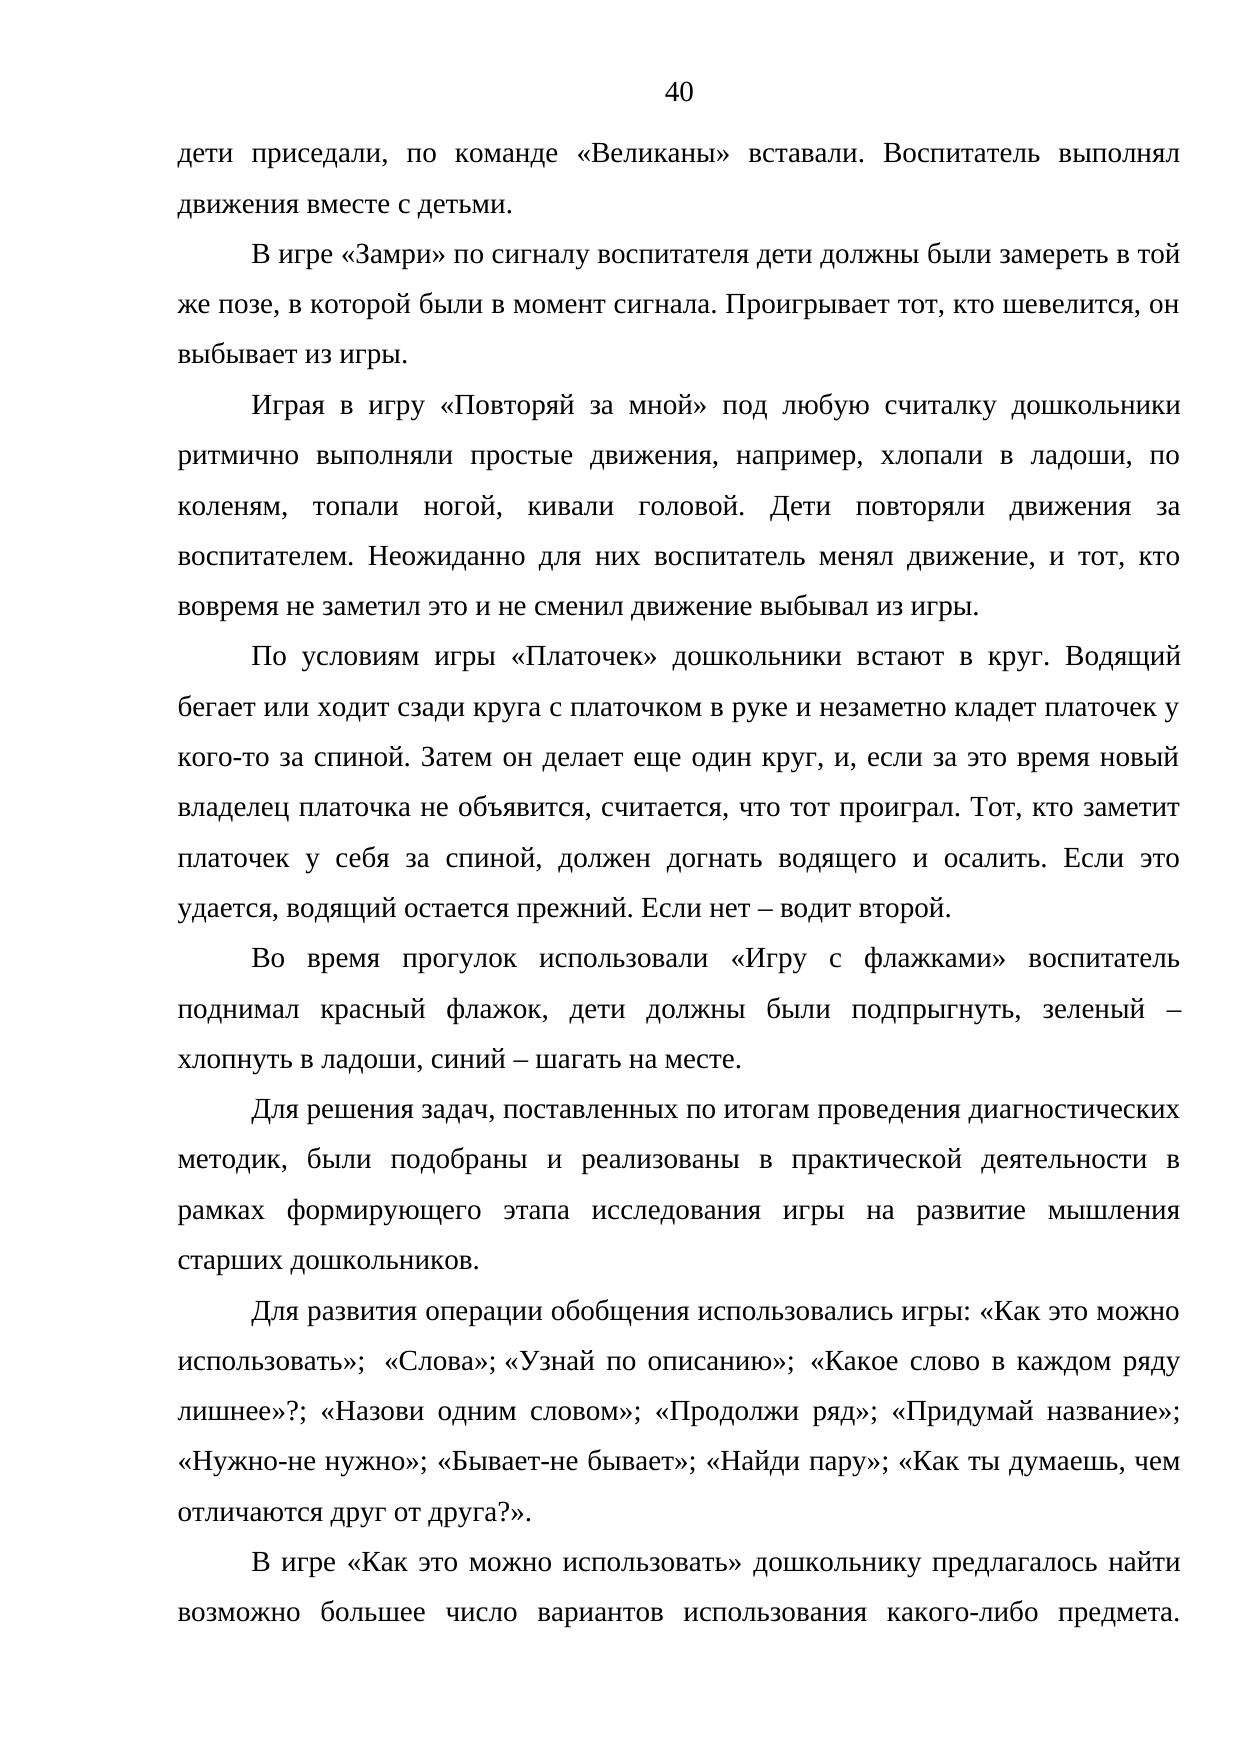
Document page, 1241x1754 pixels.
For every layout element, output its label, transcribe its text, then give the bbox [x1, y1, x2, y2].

text По условиям игры «Платочек» дошкольники встают в круг. Водящий бегает или ходит сзади круга с платочком в руке и незаметно кладет платочек у кого-то за спиной. Затем он делает еще один круг, и, если за это время новый владелец платочка не объявится, считается, что тот проиграл. Тот, кто заметит платочек у себя за спиной, должен догнать водящего и осалить. Если это удается, водящий остается прежний. Если нет – водит второй. [177, 638, 1181, 924]
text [177, 135, 1181, 219]
text Для развития операции обобщения использовались игры: «Как это можно использовать»; «Слова»; «Узнай по описанию»; «Какое слово в каждом ряду лишнее»?; «Назови одним словом»; «Продолжи ряд»; «Придумай название»; «Нужно-не нужно»; «Бывает-не бывает»; «Найди пару»; «Как ты думаешь, чем отличаются друг от друга?». [177, 1293, 1181, 1527]
text Играя в игру «Повторяй за мной» под любую считалку дошкольники ритмично выполняли простые движения, например, хлопали в ладоши, по коленям, топали ногой, кивали головой. Дети повторяли движения за воспитателем. Неожиданно для них воспитатель менял движение, и тот, кто вовремя не заметил это и не сменил движение выбывал из игры. [177, 387, 1181, 622]
text Для решения задач, поставленных по итогам проведения диагностических методик, были подобраны и реализованы в практической деятельности в рамках формирующего этапа исследования игры на развитие мышления старших дошкольников. [177, 1091, 1181, 1276]
text В игре «Замри» по сигналу воспитателя дети должны были замереть в той же позе, в которой были в момент сигнала. Проигрывает тот, кто шевелится, он выбывает из игры. [177, 236, 1181, 370]
text Во время прогулок использовали «Игру с флажками» воспитатель поднимал красный флажок, дети должны были подпрыгнуть, зеленый – хлопнуть в ладоши, синий – шагать на месте. [177, 940, 1181, 1074]
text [177, 1544, 1181, 1628]
